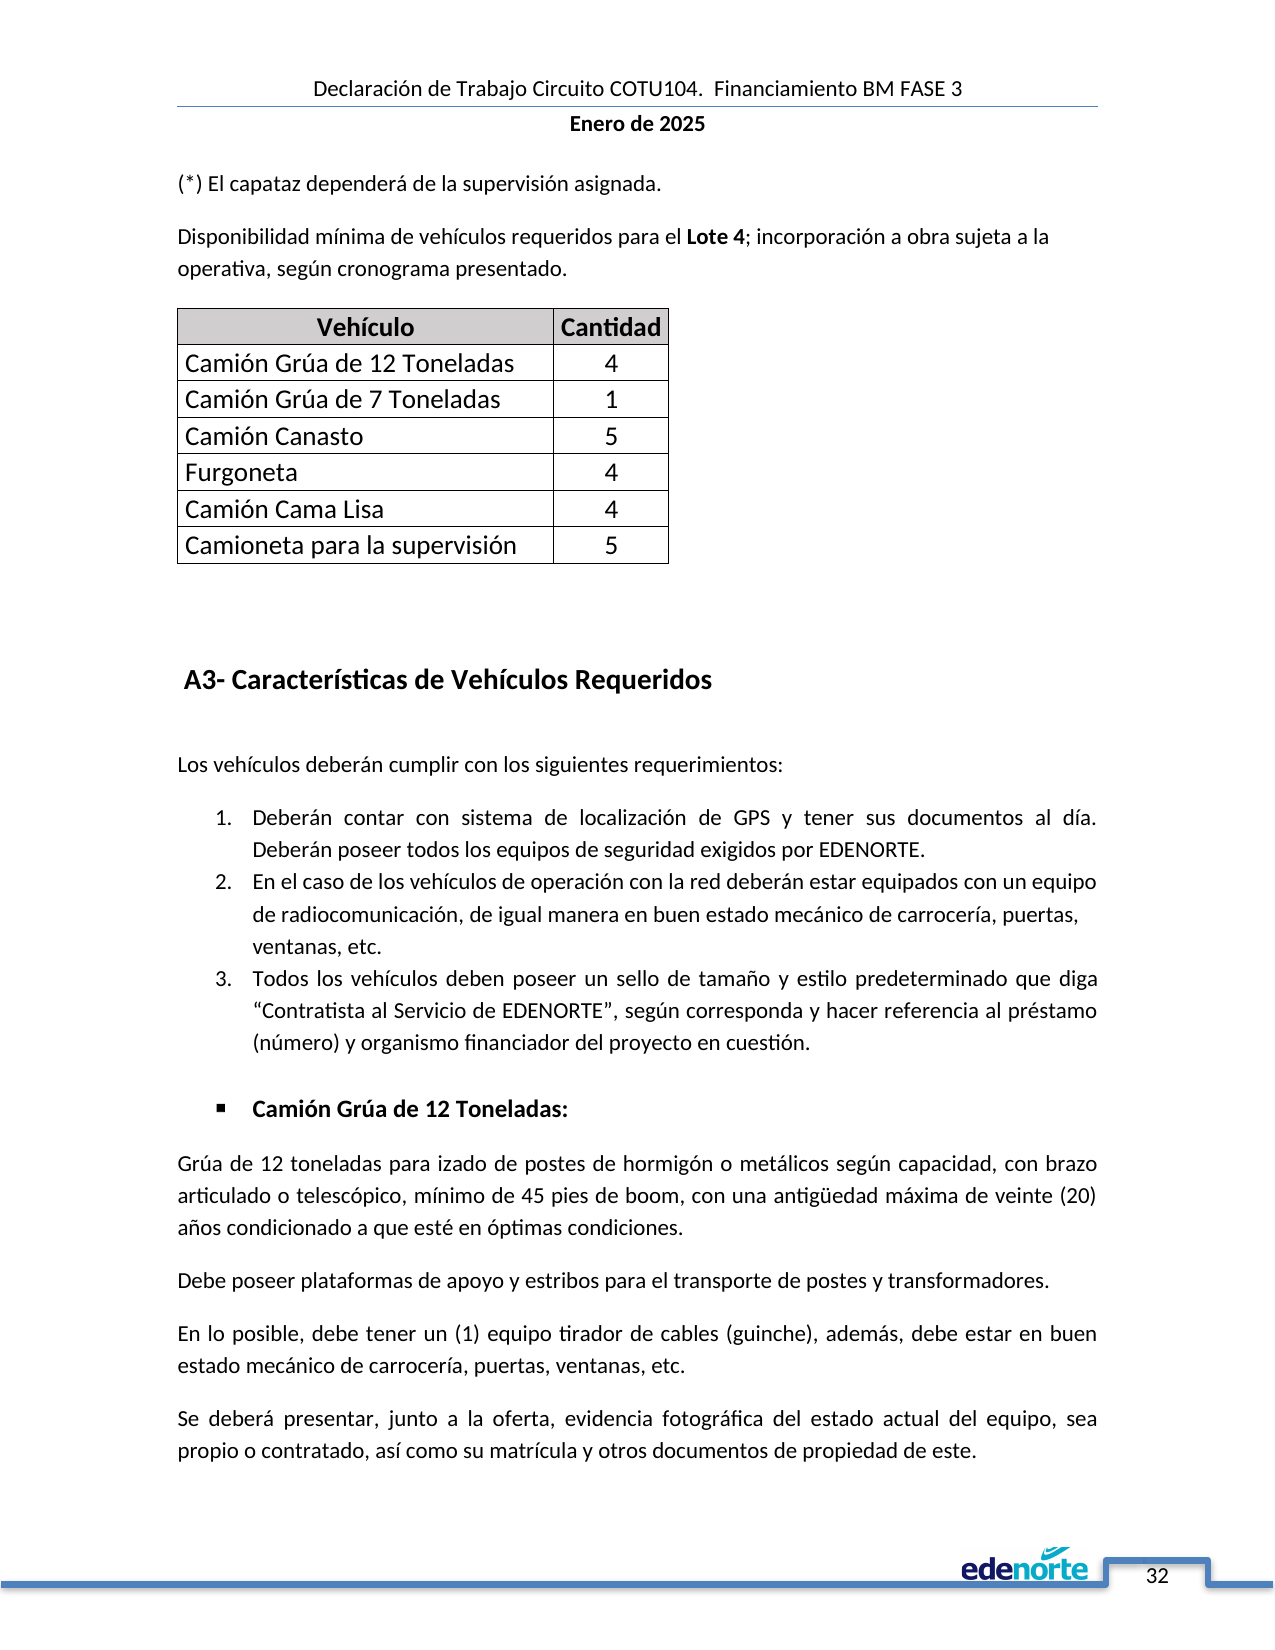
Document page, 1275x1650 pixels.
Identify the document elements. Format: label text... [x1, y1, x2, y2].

subtitle A3- Características de Vehículos Requeridos [177, 661, 1098, 697]
table_cell 4 [554, 454, 668, 490]
list Todos los vehículos deben poseer un sello de tamaño y estilo predeterminado que diga “Contratista al Servicio de EDENORTE”, según corresponda y hacer referencia al préstamo (número) y organismo financiador del proyecto en cuestión. [215, 964, 1098, 1056]
text Se deberá presentar, junto a la oferta, evidencia fotográfica del estado actual del equipo, sea propio o contratado, así como su matrícula y otros documentos de propiedad de este. [177, 1404, 1098, 1464]
table_cell Furgoneta [178, 454, 553, 490]
table_cell Camión Canasto [178, 418, 553, 453]
table_cell 5 [554, 527, 668, 563]
table_cell Camioneta para la supervisión [178, 527, 553, 563]
table_cell 1 [554, 381, 668, 417]
picture [961, 1547, 1088, 1580]
table_header Cantidad [554, 309, 668, 344]
list En el caso de los vehículos de operación con la red deberán estar equipados con un equipo de radiocomunicación, de igual manera en buen estado mecánico de carrocería, puertas, ventanas, etc. [215, 867, 1098, 960]
table_cell Camión Grúa de 7 Toneladas [178, 381, 553, 417]
text (*) El capataz dependerá de la supervisión asignada. [177, 169, 1098, 197]
table_cell Camión Cama Lisa [178, 491, 553, 526]
table_header Vehículo [178, 309, 553, 344]
text Los vehículos deberán cumplir con los siguientes requerimientos: [177, 750, 1098, 778]
list Camión Grúa de 12 Toneladas: [215, 1093, 1098, 1123]
table_cell 5 [554, 418, 668, 453]
table_cell Camión Grúa de 12 Toneladas [178, 345, 553, 380]
text Grúa de 12 toneladas para izado de postes de hormigón o metálicos según capacidad, con brazo articulado o telescópico, mínimo de 45 pies de boom, con una antigüedad máxima de veinte (20) años condicionado a que esté en óptimas condiciones. [177, 1149, 1098, 1241]
text Debe poseer plataformas de apoyo y estribos para el transporte de postes y transformadores. [177, 1266, 1098, 1294]
list Deberán contar con sistema de localización de GPS y tener sus documentos al día. Deberán poseer todos los equipos de seguridad exigidos por EDENORTE. [215, 803, 1098, 863]
table_cell 4 [554, 491, 668, 526]
text Disponibilidad mínima de vehículos requeridos para el Lote 4; incorporación a obra sujeta a la operativa, según cronograma presentado. [177, 222, 1098, 282]
table_cell 4 [554, 345, 668, 380]
